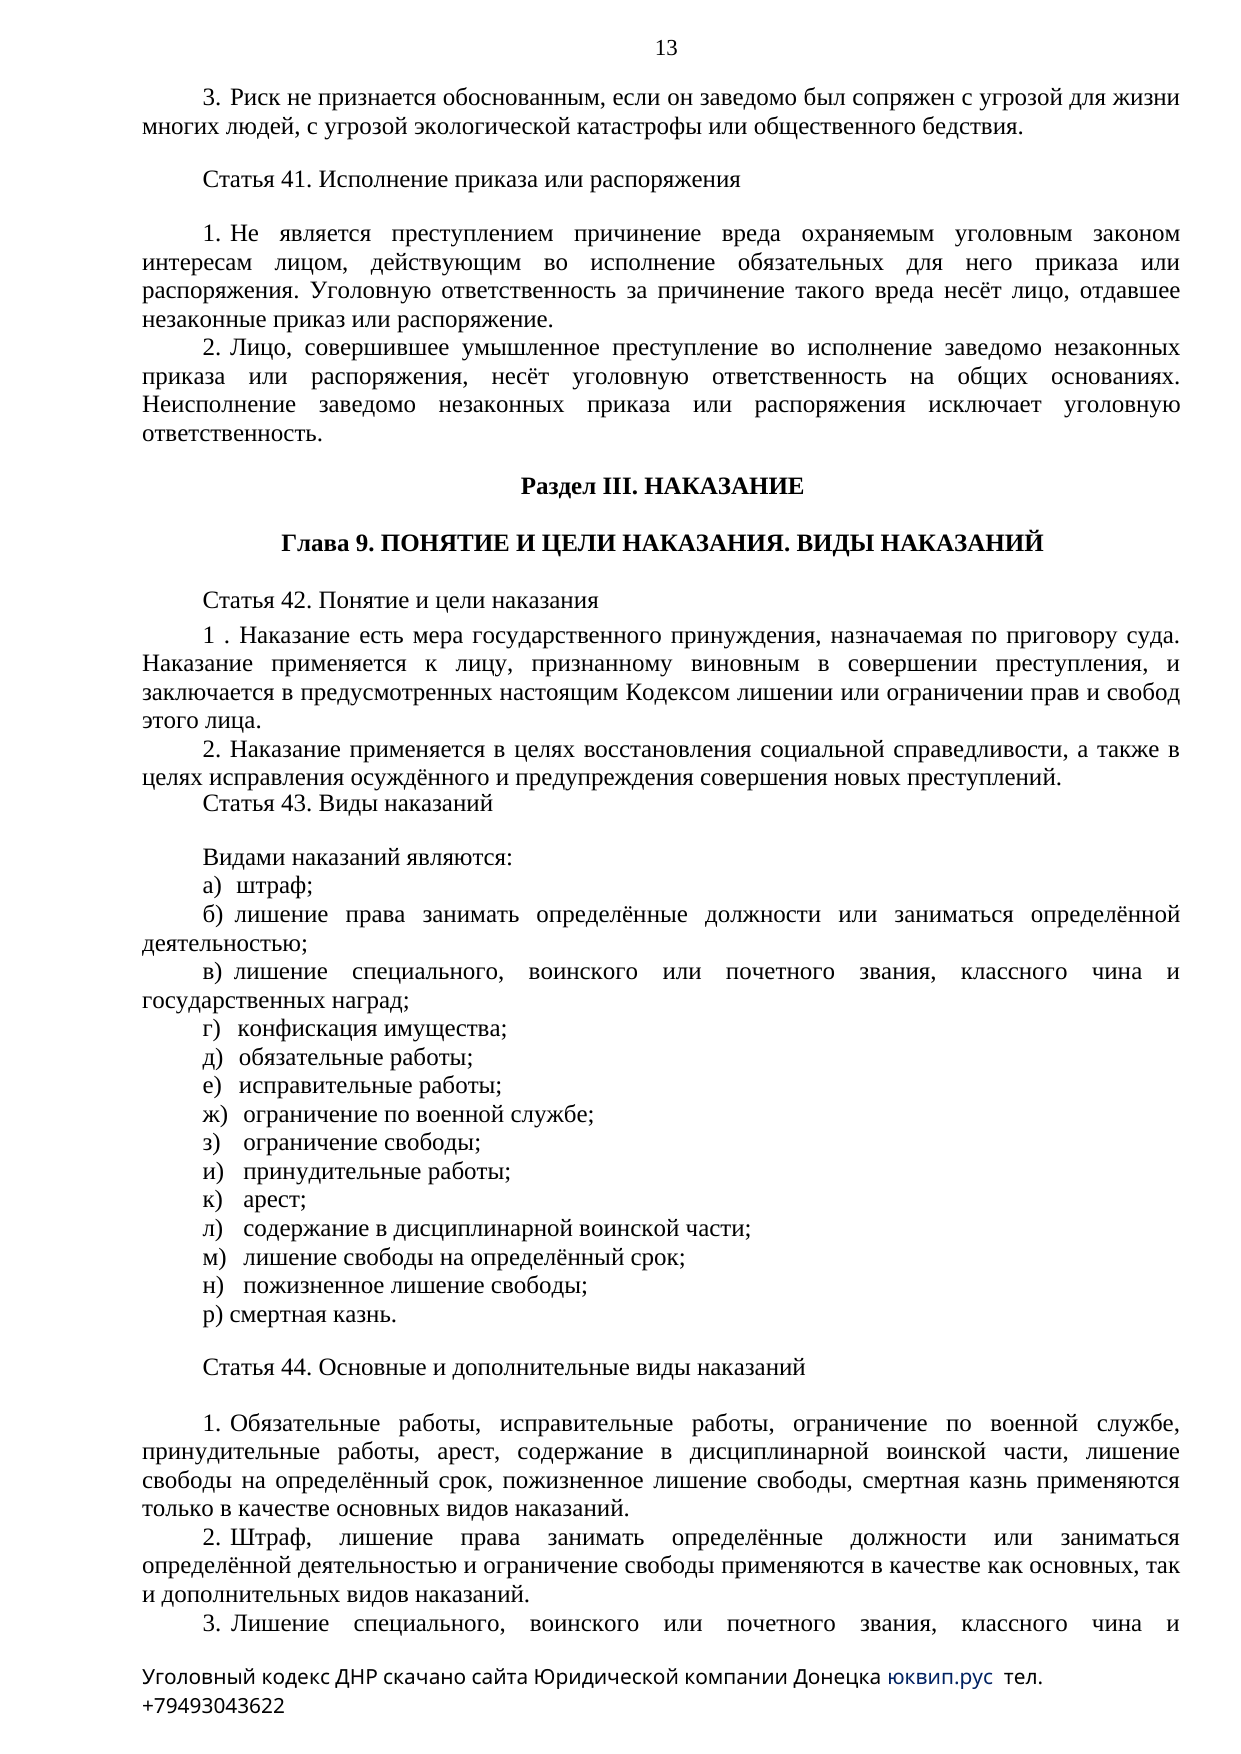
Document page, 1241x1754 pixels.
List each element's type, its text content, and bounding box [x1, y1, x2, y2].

text в) лишение специального, воинского или почетного звания, классного чина и государственных наград; [142, 957, 1181, 1014]
list Риск не признается обоснованным, если он заведомо был сопряжен с угрозой для жизни многих людей, с угрозой экологической катастрофы или общественного бедствия. [142, 83, 1181, 140]
text Статья 44. Основные и дополнительные виды наказаний [142, 1356, 1181, 1381]
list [142, 1608, 1181, 1637]
text б) лишение права занимать определённые должности или заниматься определённой деятельностью; [142, 900, 1181, 957]
text з) ограничение свободы; [142, 1128, 1181, 1157]
text Глава 9. ПОНЯТИЕ И ЦЕЛИ НАКАЗАНИЯ. ВИДЫ НАКАЗАНИЙ [144, 506, 1181, 563]
text и) принудительные работы; [142, 1157, 1181, 1185]
text л) содержание в дисциплинарной воинской части; [142, 1214, 1181, 1242]
text р) смертная казнь. [142, 1299, 1181, 1328]
text 2. Наказание применяется в целях восстановления социальной справедливости, а также в целях исправления осуждённого и предупреждения совершения новых преступлений. [142, 734, 1181, 791]
text 1 . Наказание есть мера государственного принуждения, назначаемая по приговору суда. Наказание применяется к лицу, признанному виновным в совершении преступления, и заключается в предусмотренных настоящим Кодексом лишении или ограничении прав и свобод этого лица. [142, 620, 1181, 734]
text к) арест; [142, 1185, 1181, 1214]
list Лицо, совершившее умышленное преступление во исполнение заведомо незаконных приказа или распоряжения, несёт уголовную ответственность на общих основаниях. Неисполнение заведомо незаконных приказа или распоряжения исключает уголовную ответственность. [142, 333, 1181, 447]
list Обязательные работы, исправительные работы, ограничение по военной службе, принудительные работы, арест, содержание в дисциплинарной воинской части, лишение свободы на определённый срок, пожизненное лишение свободы, смертная казнь применяются только в качестве основных видов наказаний. [142, 1408, 1181, 1522]
text а) штраф; [142, 871, 1181, 900]
text е) исправительные работы; [142, 1071, 1181, 1099]
text м) лишение свободы на определённый срок; [142, 1242, 1181, 1271]
text ж) ограничение по военной службе; [142, 1099, 1181, 1128]
text Статья 43. Виды наказаний [142, 791, 1181, 816]
text д) обязательные работы; [142, 1042, 1181, 1071]
text Раздел III. НАКАЗАНИЕ [144, 449, 1181, 506]
text г) конфискация имущества; [142, 1014, 1181, 1042]
text Статья 41. Исполнение приказа или распоряжения [142, 168, 1181, 193]
text н) пожизненное лишение свободы; [142, 1271, 1181, 1299]
list Не является преступлением причинение вреда охраняемым уголовным законом интересам лицом, действующим во исполнение обязательных для него приказа или распоряжения. Уголовную ответственность за причинение такого вреда несёт лицо, отдавшее незаконные приказ или распоряжение. [142, 219, 1181, 333]
list Штраф, лишение права занимать определённые должности или заниматься определённой деятельностью и ограничение свободы применяются в качестве как основных, так и дополнительных видов наказаний. [142, 1522, 1181, 1608]
text Статья 42. Понятие и цели наказания [142, 563, 1181, 620]
text Видами наказаний являются: [142, 843, 1181, 871]
